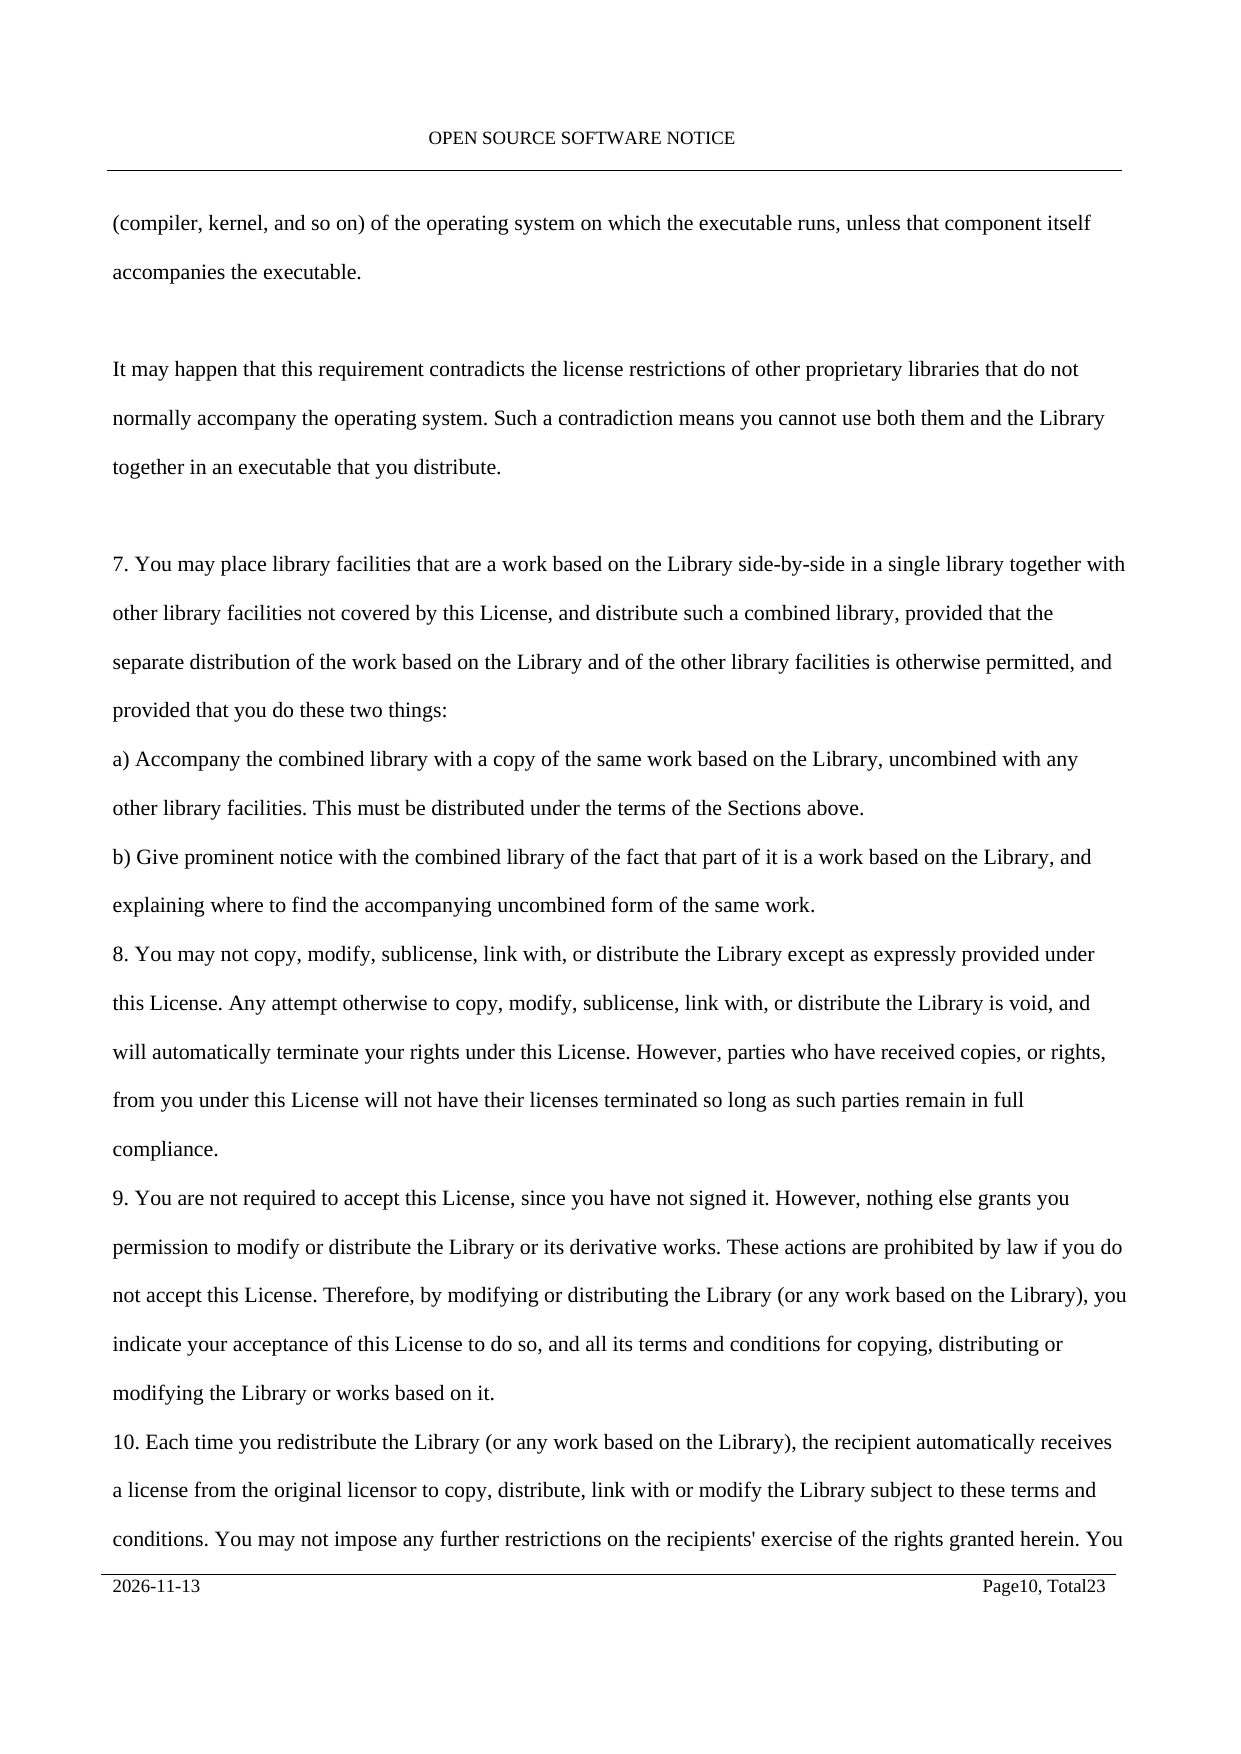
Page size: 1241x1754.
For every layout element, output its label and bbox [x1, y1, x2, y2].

text [112, 206, 1128, 1555]
